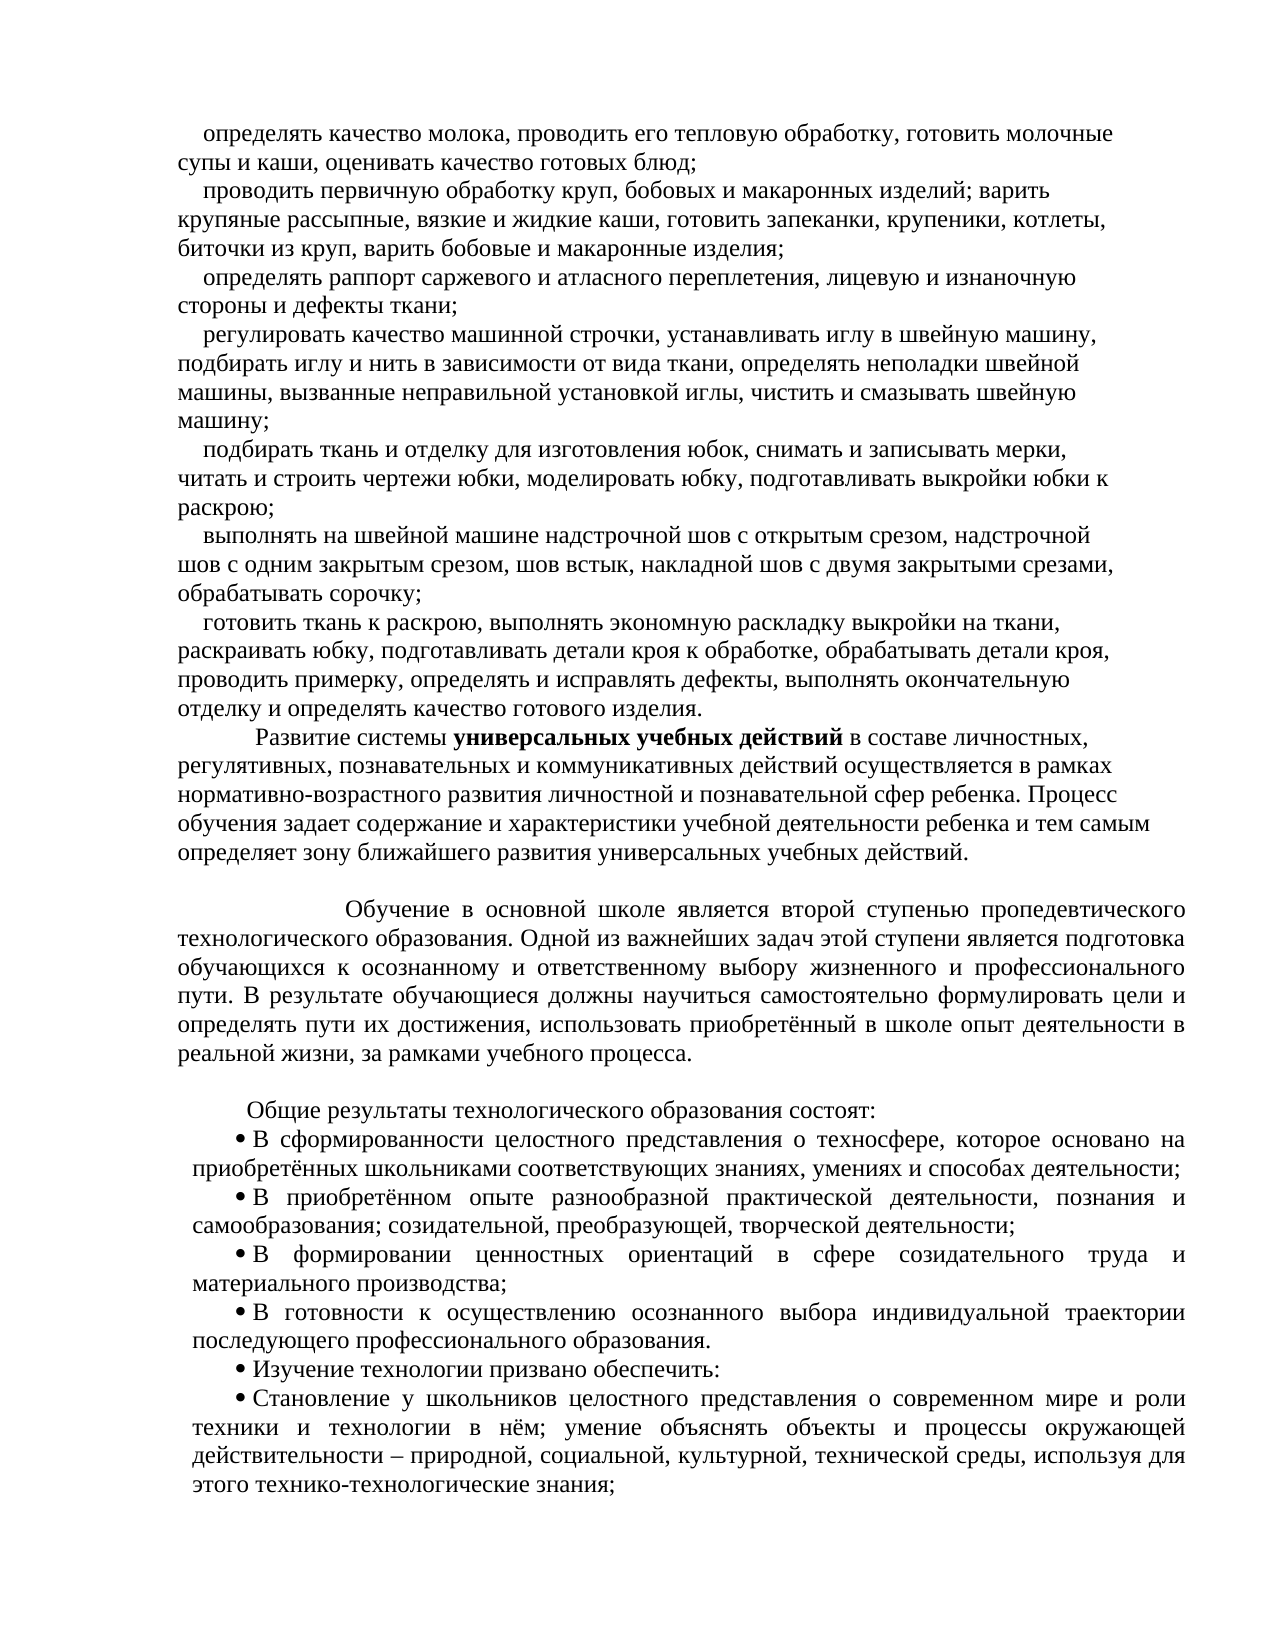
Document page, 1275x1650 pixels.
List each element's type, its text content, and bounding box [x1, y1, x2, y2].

text машины, вызванные неправильной установкой иглы, чистить и смазывать швейную [177, 377, 1186, 406]
text подбирать иглу и нить в зависимости от вида ткани, определять неполадки швейной [177, 348, 1186, 377]
text раскраивать юбку, подготавливать детали кроя к обработке, обрабатывать детали кроя, [177, 636, 1186, 664]
text готовить ткань к раскрою, выполнять экономную раскладку выкройки на ткани, [177, 607, 1186, 636]
list В готовности к осуществлению осознанного выбора индивидуальной траектории последующего профессионального образования. [192, 1297, 1186, 1354]
list Изучение технологии призвано обеспечить: [192, 1354, 1186, 1383]
list В сформированности целостного представления о техносфере, которое основано на приобретённых школьниками соответствующих знаниях, умениях и способах деятельности; [192, 1124, 1186, 1182]
list В приобретённом опыте разнообразной практической деятельности, познания и самообразования; созидательной, преобразующей, творческой деятельности; [192, 1182, 1186, 1239]
text крупяные рассыпные, вязкие и жидкие каши, готовить запеканки, крупеники, котлеты, [177, 204, 1186, 233]
text Обучение в основной школе является второй ступенью пропедевтического технологического образования. Одной из важнейших задач этой ступени является подготовка обучающихся к осознанному и ответственному выбору жизненного и профессионального пути. В результате обучающиеся должны научиться самостоятельно формулировать цели и определять пути их достижения, использовать приобретённый в школе опыт деятельности в реальной жизни, за рамками учебного процесса. [177, 894, 1186, 1067]
text проводить первичную обработку круп, бобовых и макаронных изделий; варить [177, 176, 1186, 204]
text раскрою; [177, 492, 1186, 521]
text стороны и дефекты ткани; [177, 291, 1186, 319]
text обрабатывать сорочку; [177, 578, 1186, 607]
list Становление у школьников целостного представления о современном мире и роли техники и технологии в нём; умение объяснять объекты и процессы окружающей действительности – природной, социальной, культурной, технической среды, используя для этого технико-технологические знания; [192, 1383, 1186, 1498]
text определять раппорт саржевого и атласного переплетения, лицевую и изнаночную [177, 262, 1186, 291]
text отделку и определять качество готового изделия. [177, 693, 1186, 722]
text выполнять на швейной машине надстрочной шов с открытым срезом, надстрочной [177, 521, 1186, 549]
text проводить примерку, определять и исправлять дефекты, выполнять окончательную [177, 664, 1186, 693]
text Общие результаты технологического образования состоят: [177, 1096, 1186, 1124]
text супы и каши, оценивать качество готовых блюд; [177, 147, 1186, 176]
text подбирать ткань и отделку для изготовления юбок, снимать и записывать мерки, [177, 434, 1186, 463]
text машину; [177, 406, 1186, 434]
text Развитие системы универсальных учебных действий в составе личностных, регулятивных, познавательных и коммуникативных действий осуществляется в рамках нормативно-возрастного развития личностной и познавательной сфер ребенка. Процесс обучения задает содержание и характеристики учебной деятельности ребенка и тем самым определяет зону ближайшего развития универсальных учебных действий. [177, 722, 1186, 866]
text шов с одним закрытым срезом, шов встык, накладной шов с двумя закрытыми срезами, [177, 549, 1186, 578]
text биточки из круп, варить бобовые и макаронные изделия; [177, 233, 1186, 262]
list В формировании ценностных ориентаций в сфере созидательного труда и материального производства; [192, 1239, 1186, 1297]
text определять качество молока, проводить его тепловую обработку, готовить молочные [177, 118, 1186, 147]
text регулировать качество машинной строчки, устанавливать иглу в швейную машину, [177, 319, 1186, 348]
text читать и строить чертежи юбки, моделировать юбку, подготавливать выкройки юбки к [177, 463, 1186, 492]
